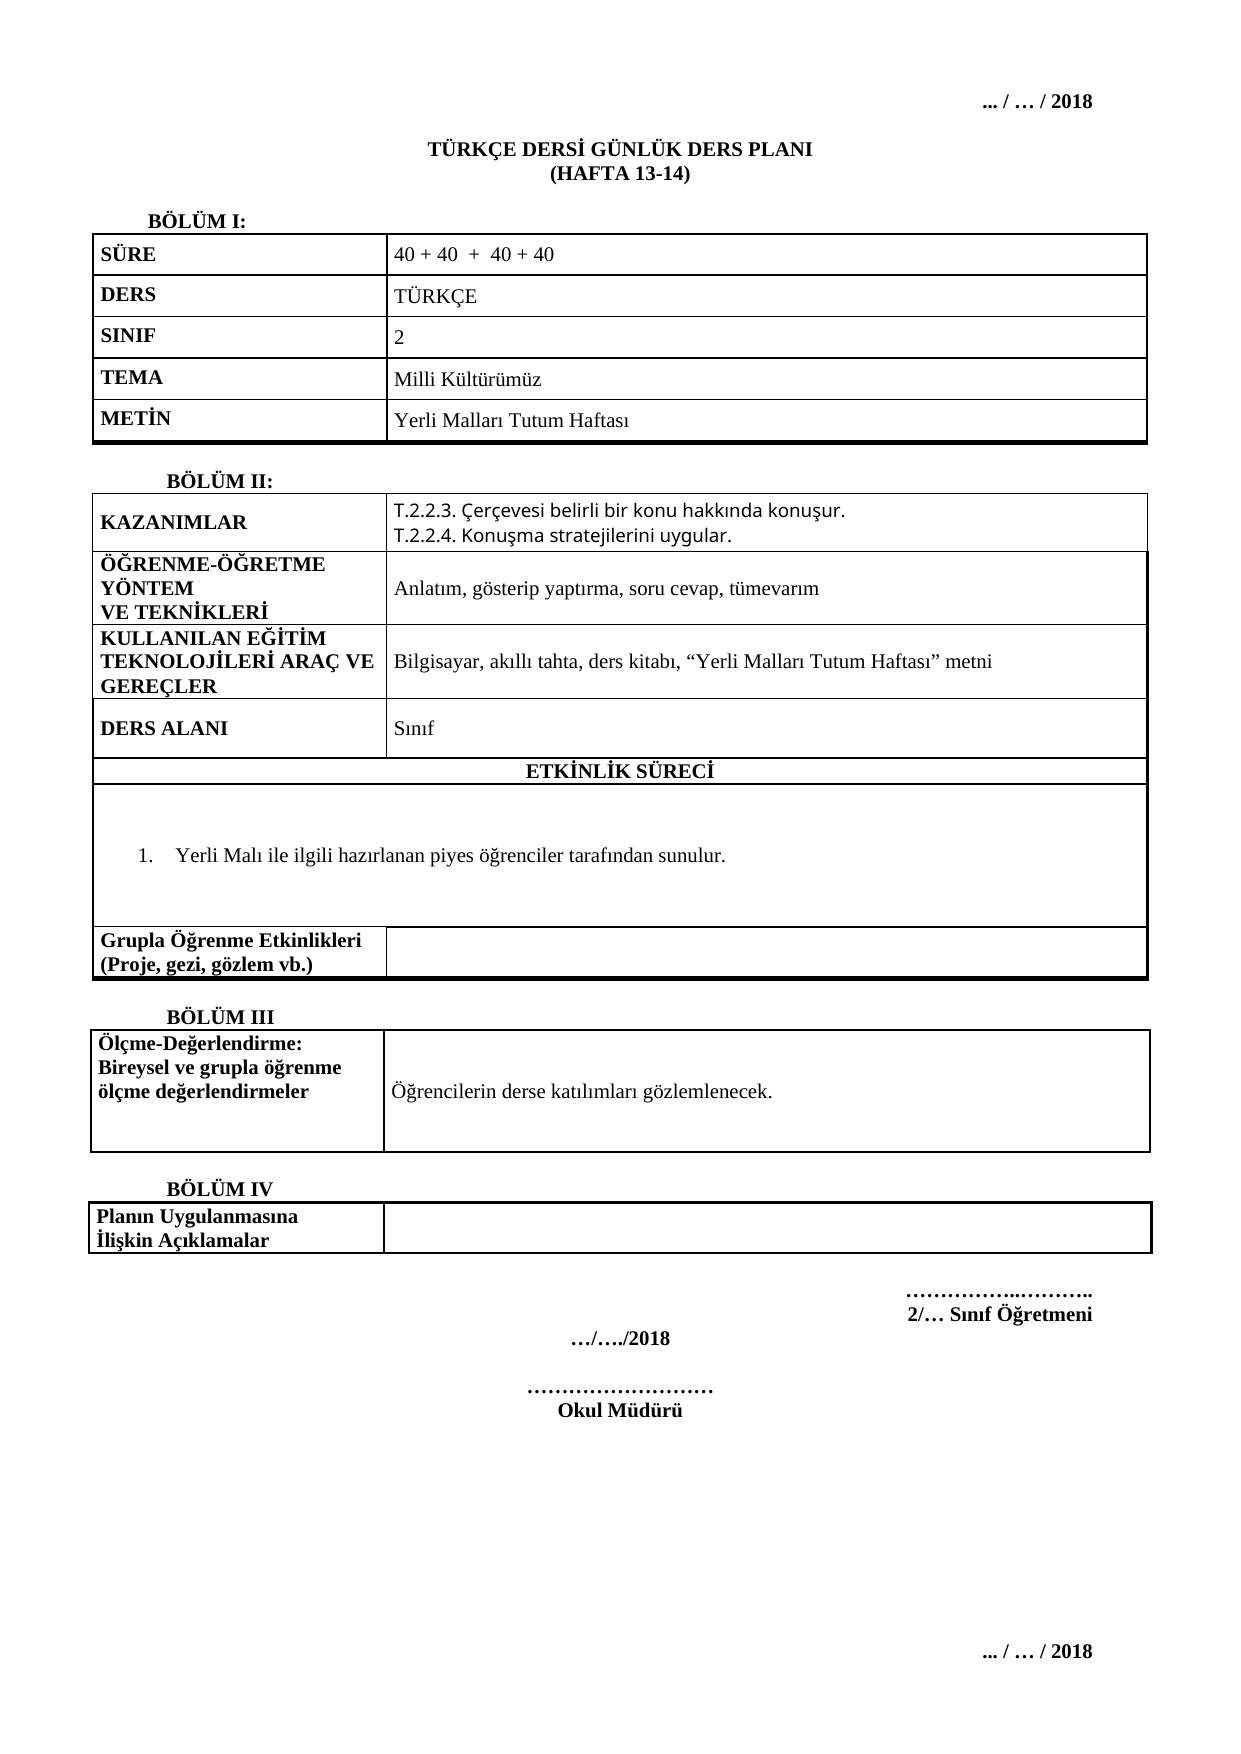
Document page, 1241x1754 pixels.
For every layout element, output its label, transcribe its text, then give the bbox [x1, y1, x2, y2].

table_cell METİN [94, 400, 386, 440]
table_cell Yerli Malları Tutum Haftası [388, 400, 1146, 440]
table_cell [387, 928, 1146, 976]
text ... / … / 2018 [148, 89, 1092, 113]
text ... / … / 2018 [148, 1639, 1092, 1663]
text (HAFTA 13-14) [148, 161, 1092, 185]
subtitle BÖLÜM IV [148, 1177, 1092, 1201]
text Okul Müdürü [148, 1398, 1092, 1422]
table_cell Yerli Malı ile ilgili hazırlanan piyes öğrenciler tarafından sunulur. [94, 785, 1146, 926]
text …/…./2018 [148, 1326, 1092, 1350]
text BÖLÜM I: [148, 209, 1092, 233]
text TÜRKÇE DERSİ GÜNLÜK DERS PLANI [148, 137, 1092, 161]
table_header Planın Uygulanmasına İlişkin Açıklamalar [90, 1204, 383, 1252]
table_cell SINIF [94, 317, 386, 357]
table_cell Grupla Öğrenme Etkinlikleri (Proje, gezi, gözlem vb.) [94, 927, 386, 976]
table_cell Bilgisayar, akıllı tahta, ders kitabı, “Yerli Malları Tutum Haftası” metni [387, 625, 1146, 698]
table_cell DERS ALANI [94, 699, 386, 757]
table_cell KULLANILAN EĞİTİM TEKNOLOJİLERİ ARAÇ VE GEREÇLER [93, 625, 386, 698]
table_cell Anlatım, gösterip yaptırma, soru cevap, tümevarım [387, 552, 1146, 624]
text ……………..……….. [148, 1278, 1092, 1302]
table_header [385, 1204, 1150, 1252]
table_header T.2.2.3. Çerçevesi belirli bir konu hakkında konuşur. T.2.2.4. Konuşma stratejilerini uygular. [387, 494, 1147, 551]
table_cell Milli Kültürümüz [388, 359, 1146, 398]
table_header 40 + 40 + 40 + 40 [388, 235, 1146, 274]
table_cell TEMA [94, 359, 386, 398]
subtitle BÖLÜM III [148, 1005, 1092, 1029]
table_header SÜRE [94, 235, 386, 274]
table_cell Sınıf [387, 699, 1146, 757]
table_cell ÖĞRENME-ÖĞRETME YÖNTEM VE TEKNİKLERİ [93, 552, 386, 624]
table_cell 2 [388, 317, 1146, 357]
text ……………………… [148, 1374, 1092, 1398]
text BÖLÜM II: [148, 468, 1092, 493]
text 2/… Sınıf Öğretmeni [148, 1302, 1092, 1326]
table_header KAZANIMLAR [93, 494, 386, 551]
table_header Öğrencilerin derse katılımları gözlemlenecek. [385, 1031, 1149, 1151]
table_header Ölçme-Değerlendirme: Bireysel ve grupla öğrenme ölçme değerlendirmeler [92, 1031, 383, 1151]
table_cell TÜRKÇE [388, 276, 1146, 316]
table_cell DERS [94, 276, 386, 316]
table_cell ETKİNLİK SÜRECİ [94, 759, 1146, 783]
